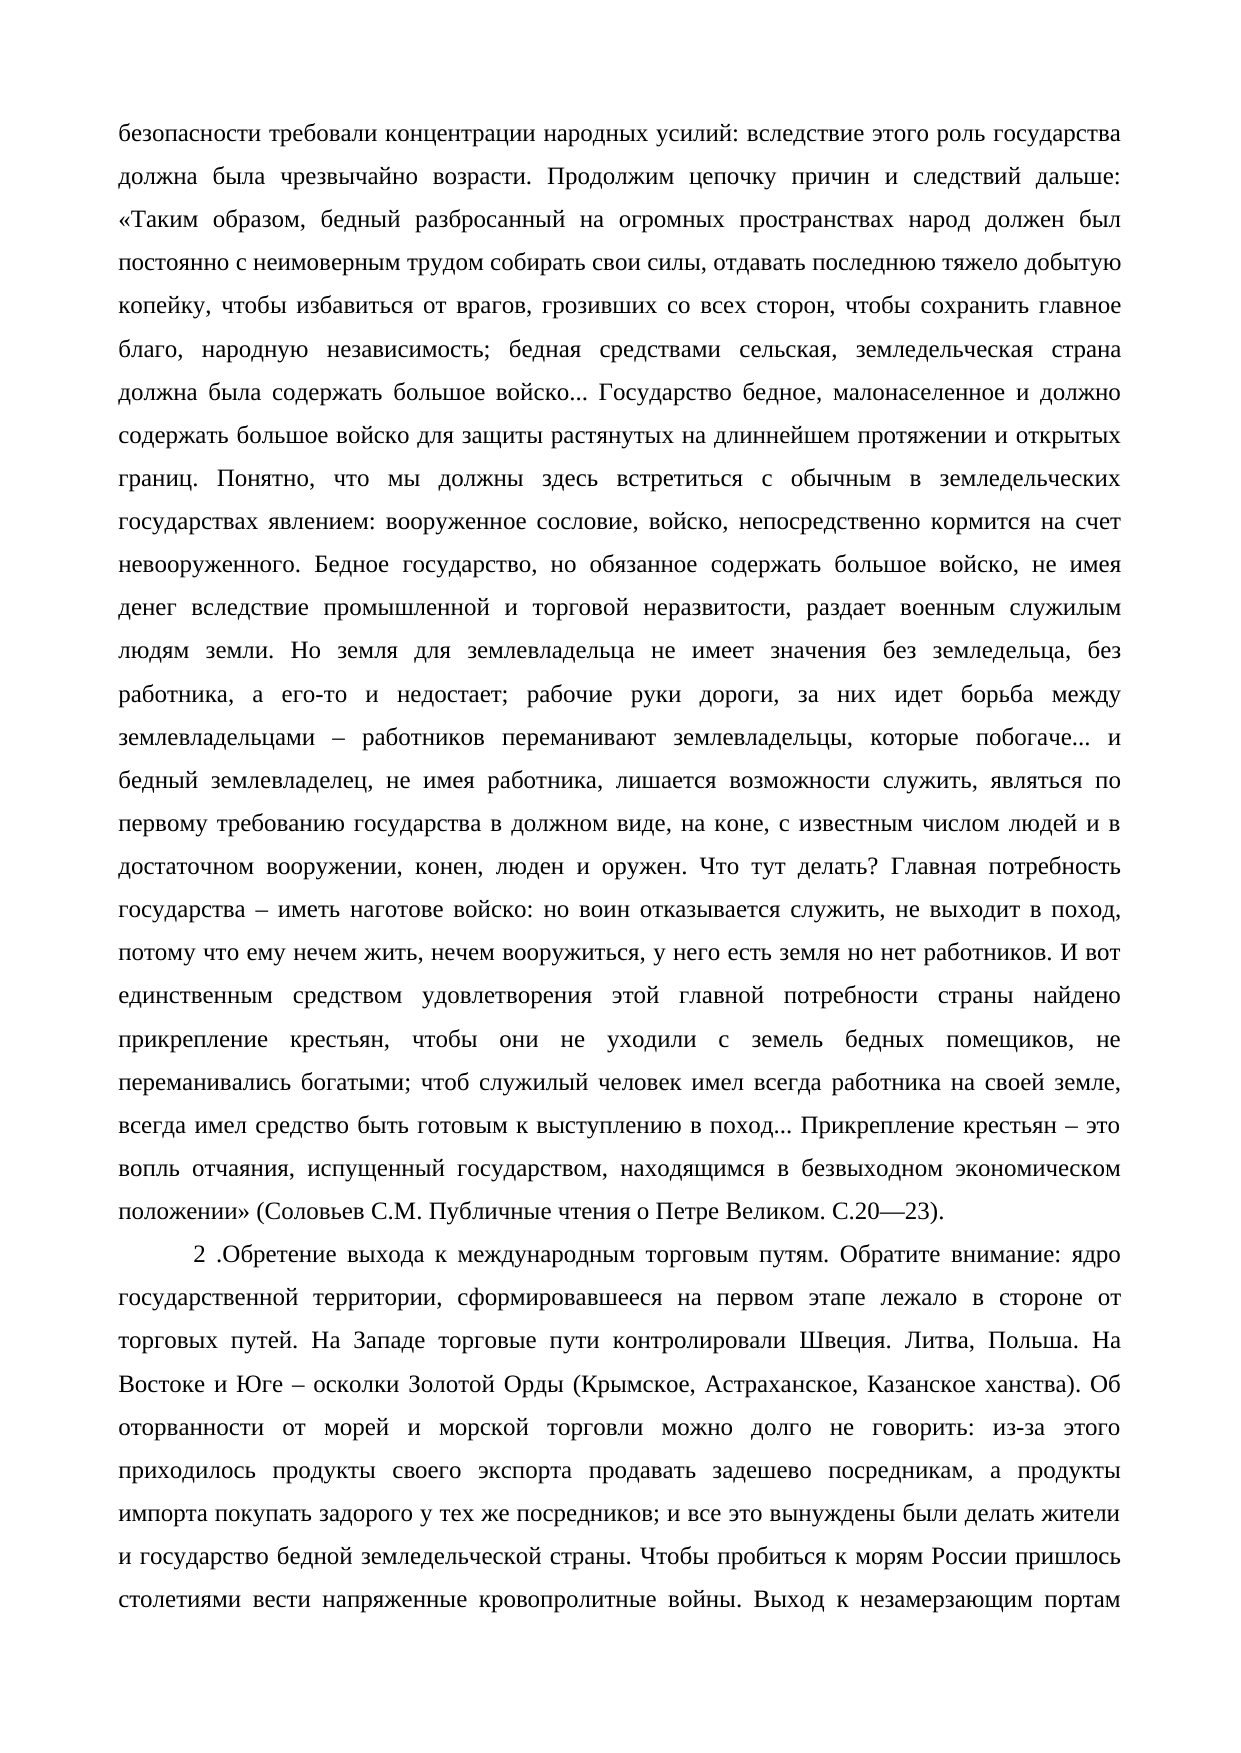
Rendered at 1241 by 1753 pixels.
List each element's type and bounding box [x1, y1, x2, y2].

text [118, 1239, 1122, 1613]
text [118, 118, 1122, 1225]
